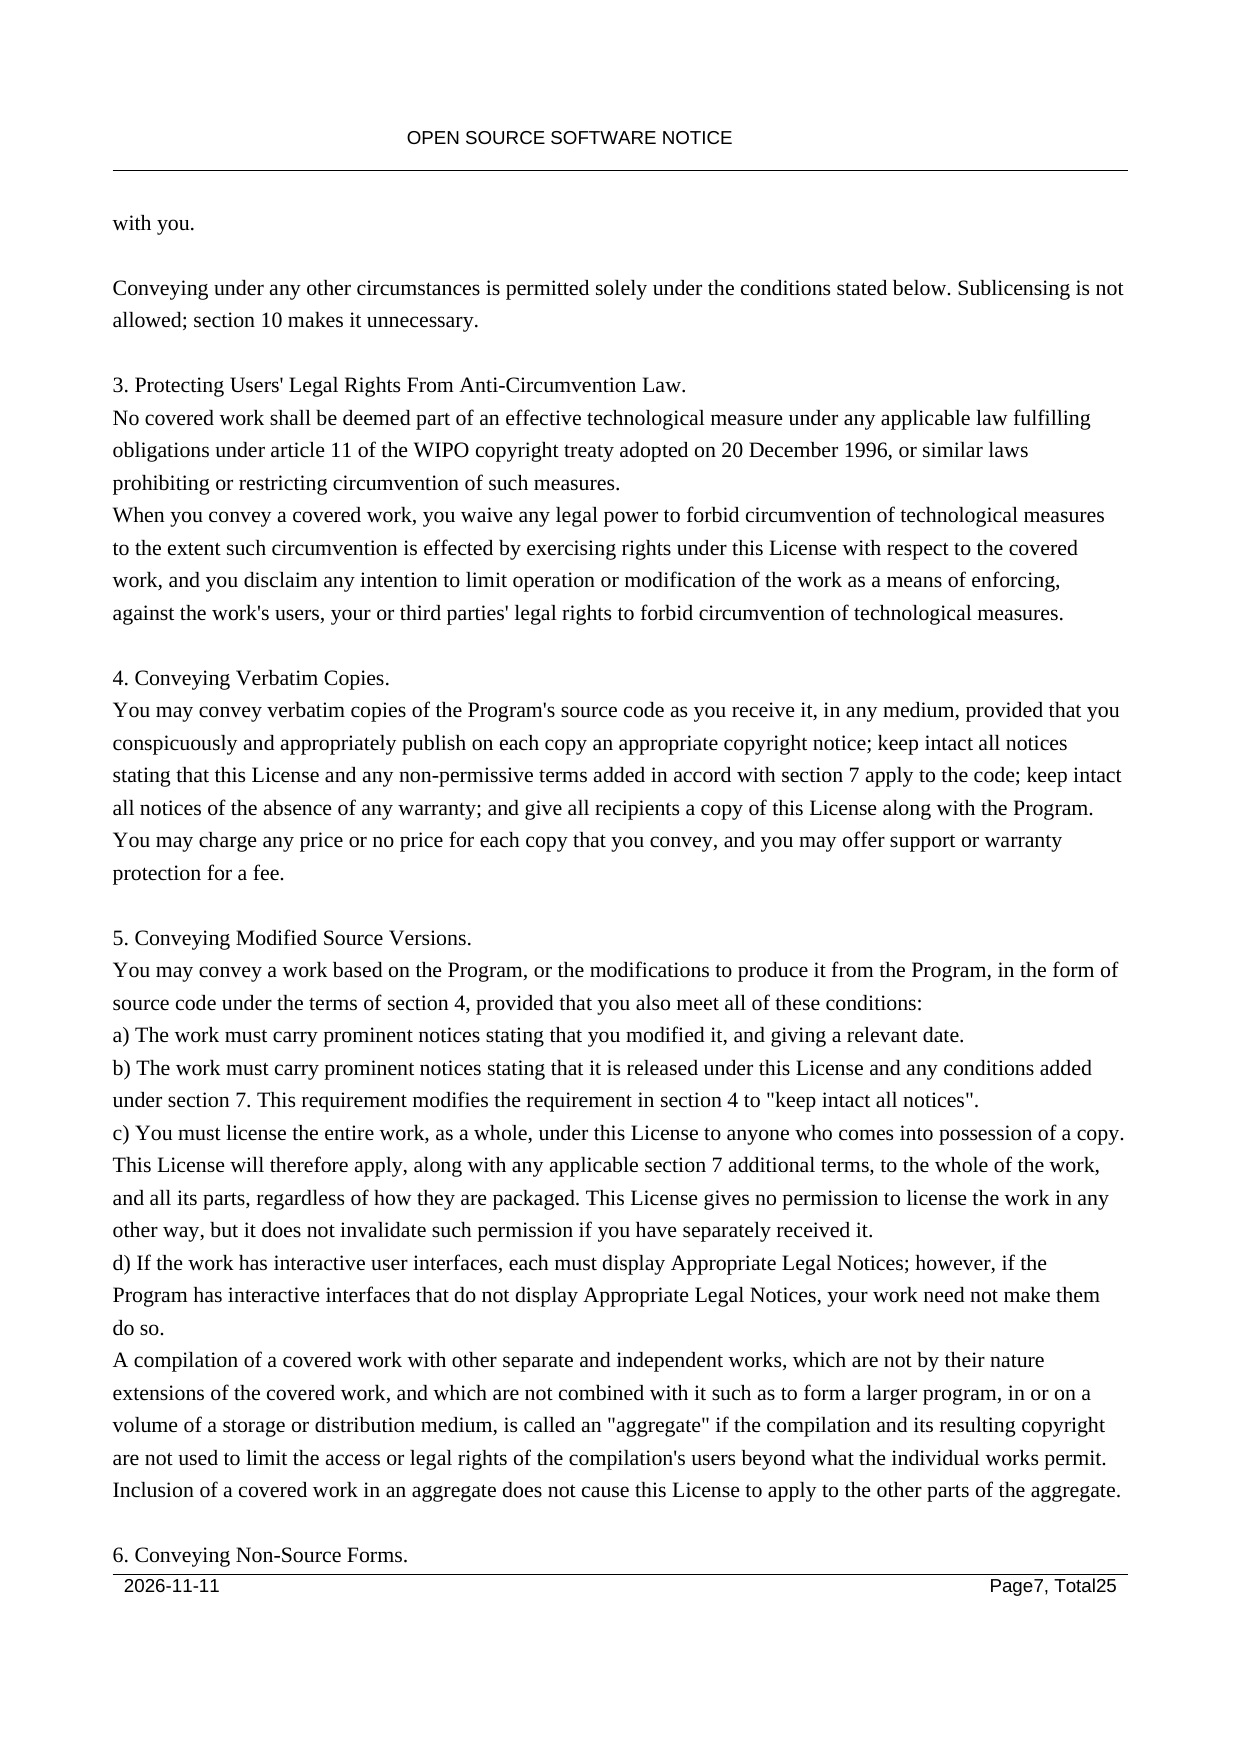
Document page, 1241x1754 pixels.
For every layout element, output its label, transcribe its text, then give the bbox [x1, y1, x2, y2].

text a) The work must carry prominent notices stating that you modified it, and giving a relevant date. [112, 1019, 1128, 1051]
text A compilation of a covered work with other separate and independent works, which are not by their nature extensions of the covered work, and which are not combined with it such as to form a larger program, in or on a volume of a storage or distribution medium, is called an "aggregate" if the compilation and its resulting copyright are not used to limit the access or legal rights of the compilation's users beyond what the individual works permit. Inclusion of a covered work in an aggregate does not cause this License to apply to the other parts of the aggregate. [112, 1344, 1128, 1506]
text You may charge any price or no price for each copy that you convey, and you may offer support or warranty protection for a fee. [112, 824, 1128, 889]
text You may convey verbatim copies of the Program's source code as you receive it, in any medium, provided that you conspicuously and appropriately publish on each copy an appropriate copyright notice; keep intact all notices stating that this License and any non-permissive terms added in accord with section 7 apply to the code; keep intact all notices of the absence of any warranty; and give all recipients a copy of this License along with the Program. [112, 694, 1128, 824]
text 4. Conveying Verbatim Copies. [112, 661, 1128, 694]
text 6. Conveying Non-Source Forms. [112, 1539, 1128, 1571]
text 3. Protecting Users' Legal Rights From Anti-Circumvention Law. [112, 369, 1128, 401]
text c) You must license the entire work, as a whole, under this License to anyone who comes into possession of a copy. This License will therefore apply, along with any applicable section 7 additional terms, to the whole of the work, and all its parts, regardless of how they are packaged. This License gives no permission to license the work in any other way, but it does not invalidate such permission if you have separately received it. [112, 1116, 1128, 1246]
text d) If the work has interactive user interfaces, each must display Appropriate Legal Notices; however, if the Program has interactive interfaces that do not display Appropriate Legal Notices, your work need not make them do so. [112, 1246, 1128, 1344]
text Conveying under any other circumstances is permitted solely under the conditions stated below. Sublicensing is not allowed; section 10 makes it unnecessary. [112, 271, 1128, 336]
text You may convey a work based on the Program, or the modifications to produce it from the Program, in the form of source code under the terms of section 4, provided that you also meet all of these conditions: [112, 954, 1128, 1019]
text When you convey a covered work, you waive any legal power to forbid circumvention of technological measures to the extent such circumvention is effected by exercising rights under this License with respect to the covered work, and you disclaim any intention to limit operation or modification of the work as a means of enforcing, against the work's users, your or third parties' legal rights to forbid circumvention of technological measures. [112, 499, 1128, 629]
text 5. Conveying Modified Source Versions. [112, 921, 1128, 954]
text b) The work must carry prominent notices stating that it is released under this License and any conditions added under section 7. This requirement modifies the requirement in section 4 to "keep intact all notices". [112, 1051, 1128, 1116]
text No covered work shall be deemed part of an effective technological measure under any applicable law fulfilling obligations under article 11 of the WIPO copyright treaty adopted on 20 December 1996, or similar laws prohibiting or restricting circumvention of such measures. [112, 401, 1128, 499]
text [112, 206, 1128, 239]
